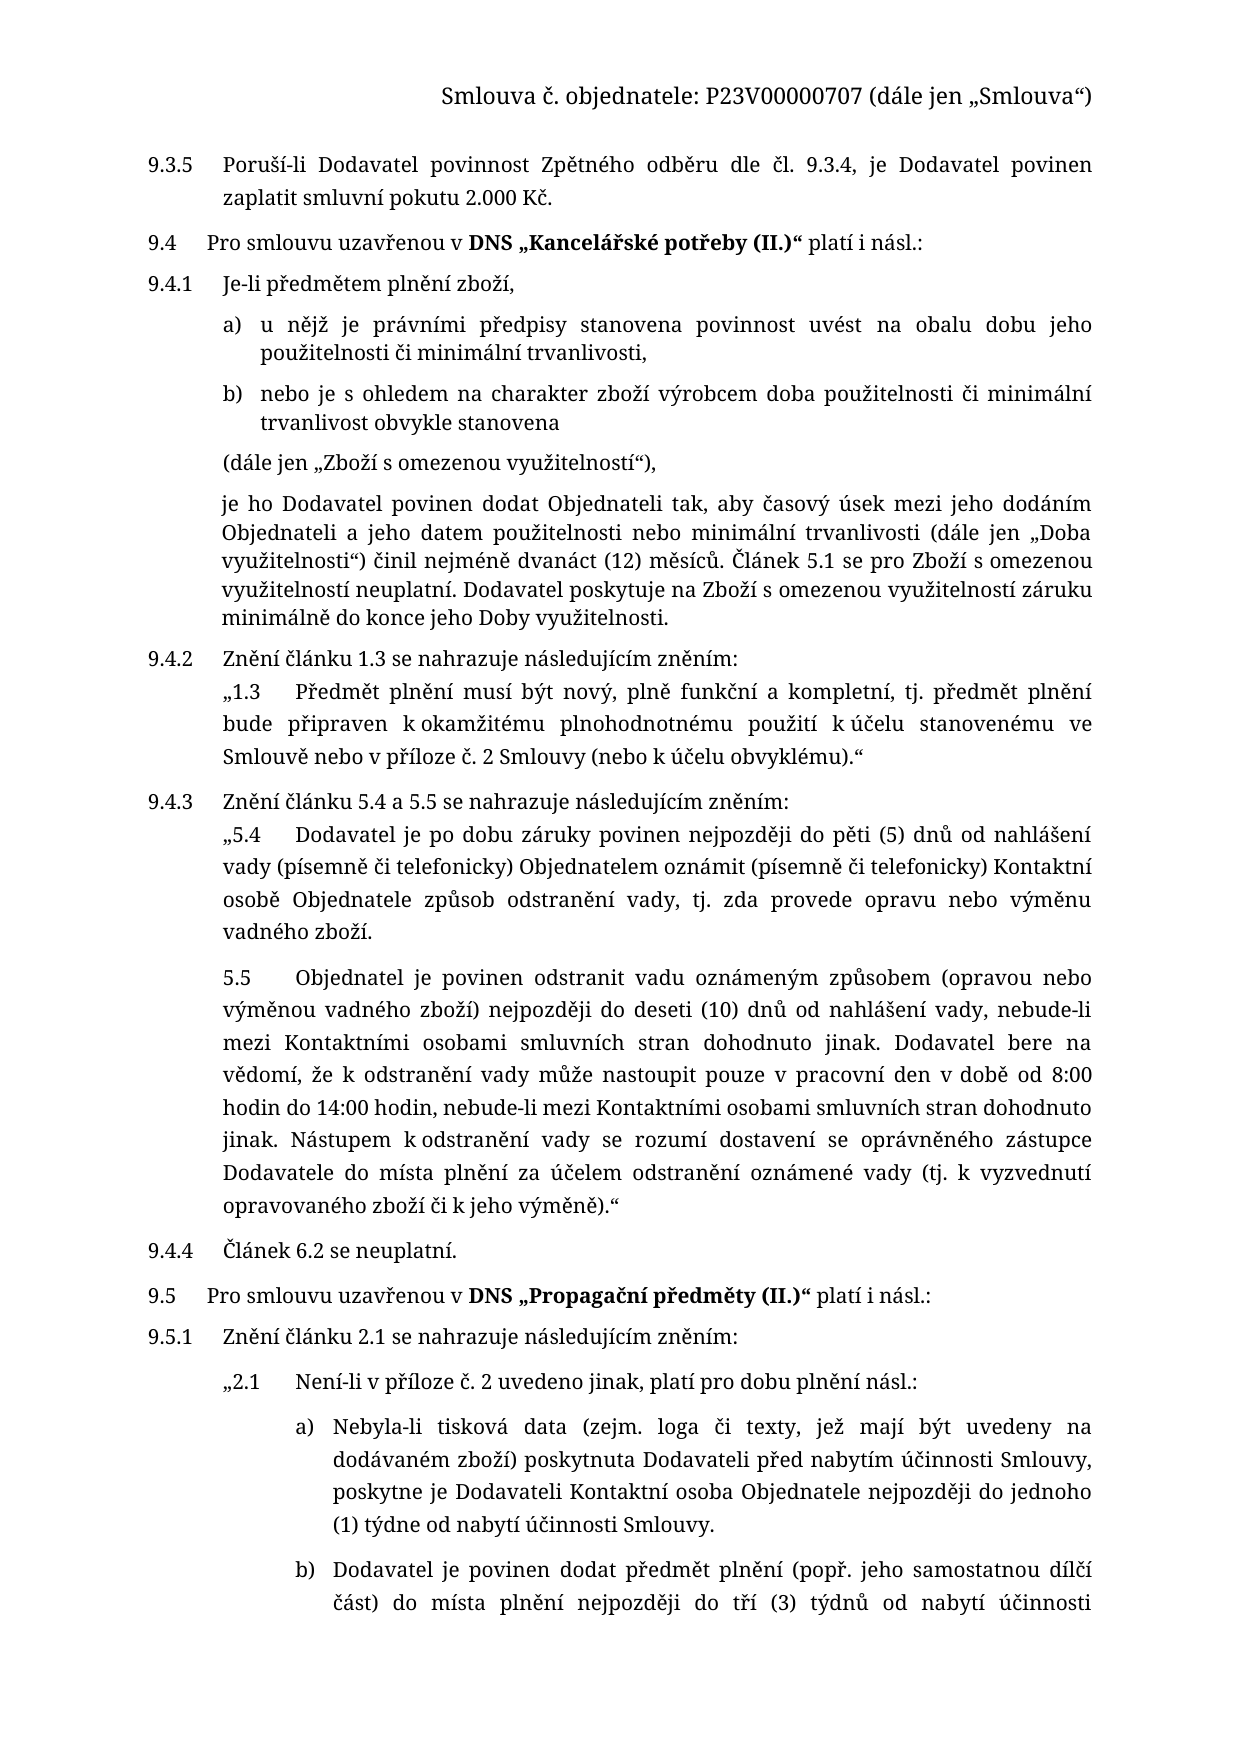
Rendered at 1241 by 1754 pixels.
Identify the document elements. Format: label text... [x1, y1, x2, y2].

list „5.4 Dodavatel je po dobu záruky povinen nejpozději do pěti (5) dnů od nahlášení vady (písemně či telefonicky) Objednatelem oznámit (písemně či telefonicky) Kontaktní osobě Objednatele způsob odstranění vady, tj. zda provede opravu nebo výměnu vadného zboží. [223, 820, 1093, 946]
list Znění článku 1.3 se nahrazuje následujícím zněním: [148, 644, 1093, 673]
text (dále jen „Zboží s omezenou využitelností“), [223, 448, 1093, 477]
list Článek 6.2 se neuplatní. [148, 1236, 1093, 1264]
list 5.5 Objednatel je povinen odstranit vadu oznámeným způsobem (opravou nebo výměnou vadného zboží) nejpozději do deseti (10) dnů od nahlášení vady, nebude-li mezi Kontaktními osobami smluvních stran dohodnuto jinak. Dodavatel bere na vědomí, že k odstranění vady může nastoupit pouze v pracovní den v době od 8:00 hodin do 14:00 hodin, nebude-li mezi Kontaktními osobami smluvních stran dohodnuto jinak. Nástupem k odstranění vady se rozumí dostavení se oprávněného zástupce Dodavatele do místa plnění za účelem odstranění oznámené vady (tj. k vyzvednutí opravovaného zboží či k jeho výměně).“ [223, 963, 1093, 1219]
list „1.3 Předmět plnění musí být nový, plně funkční a kompletní, tj. předmět plnění bude připraven k okamžitému plnohodnotnému použití k účelu stanovenému ve Smlouvě nebo v příloze č. 2 Smlouvy (nebo k účelu obvyklému).“ [223, 677, 1093, 770]
list Znění článku 2.1 se nahrazuje následujícím zněním: [148, 1322, 1093, 1350]
text je ho Dodavatel povinen dodat Objednateli tak, aby časový úsek mezi jeho dodáním Objednateli a jeho datem použitelnosti nebo minimální trvanlivosti (dále jen „Doba využitelnosti“) činil nejméně dvanáct (12) měsíců. Článek 5.1 se pro Zboží s omezenou využitelností neuplatní. Dodavatel poskytuje na Zboží s omezenou využitelností záruku minimálně do konce jeho Doby využitelnosti. [221, 489, 1093, 632]
list „2.1 Není-li v příloze č. 2 uvedeno jinak, platí pro dobu plnění násl.: [223, 1367, 1093, 1396]
list Pro smlouvu uzavřenou v DNS „Propagační předměty (II.)“ platí i násl.: [148, 1281, 1093, 1309]
list Pro smlouvu uzavřenou v DNS „Kancelářské potřeby (II.)“ platí i násl.: [148, 228, 1093, 256]
list Nebyla-li tisková data (zejm. loga či texty, jež mají být uvedeny na dodávaném zboží) poskytnuta Dodavateli před nabytím účinnosti Smlouvy, poskytne je Dodavateli Kontaktní osoba Objednatele nejpozději do jednoho (1) týdne od nabytí účinnosti Smlouvy. [295, 1412, 1093, 1538]
list Poruší-li Dodavatel povinnost Zpětného odběru dle čl. 9.3.4, je Dodavatel povinen zaplatit smluvní pokutu 2.000 Kč. [148, 150, 1093, 211]
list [295, 1555, 1093, 1616]
list nebo je s ohledem na charakter zboží výrobcem doba použitelnosti či minimální trvanlivost obvykle stanovena [223, 379, 1093, 436]
list u nějž je právními předpisy stanovena povinnost uvést na obalu dobu jeho použitelnosti či minimální trvanlivosti, [223, 310, 1093, 367]
list Znění článku 5.4 a 5.5 se nahrazuje následujícím zněním: [148, 787, 1093, 816]
list Je-li předmětem plnění zboží, [148, 269, 1093, 297]
